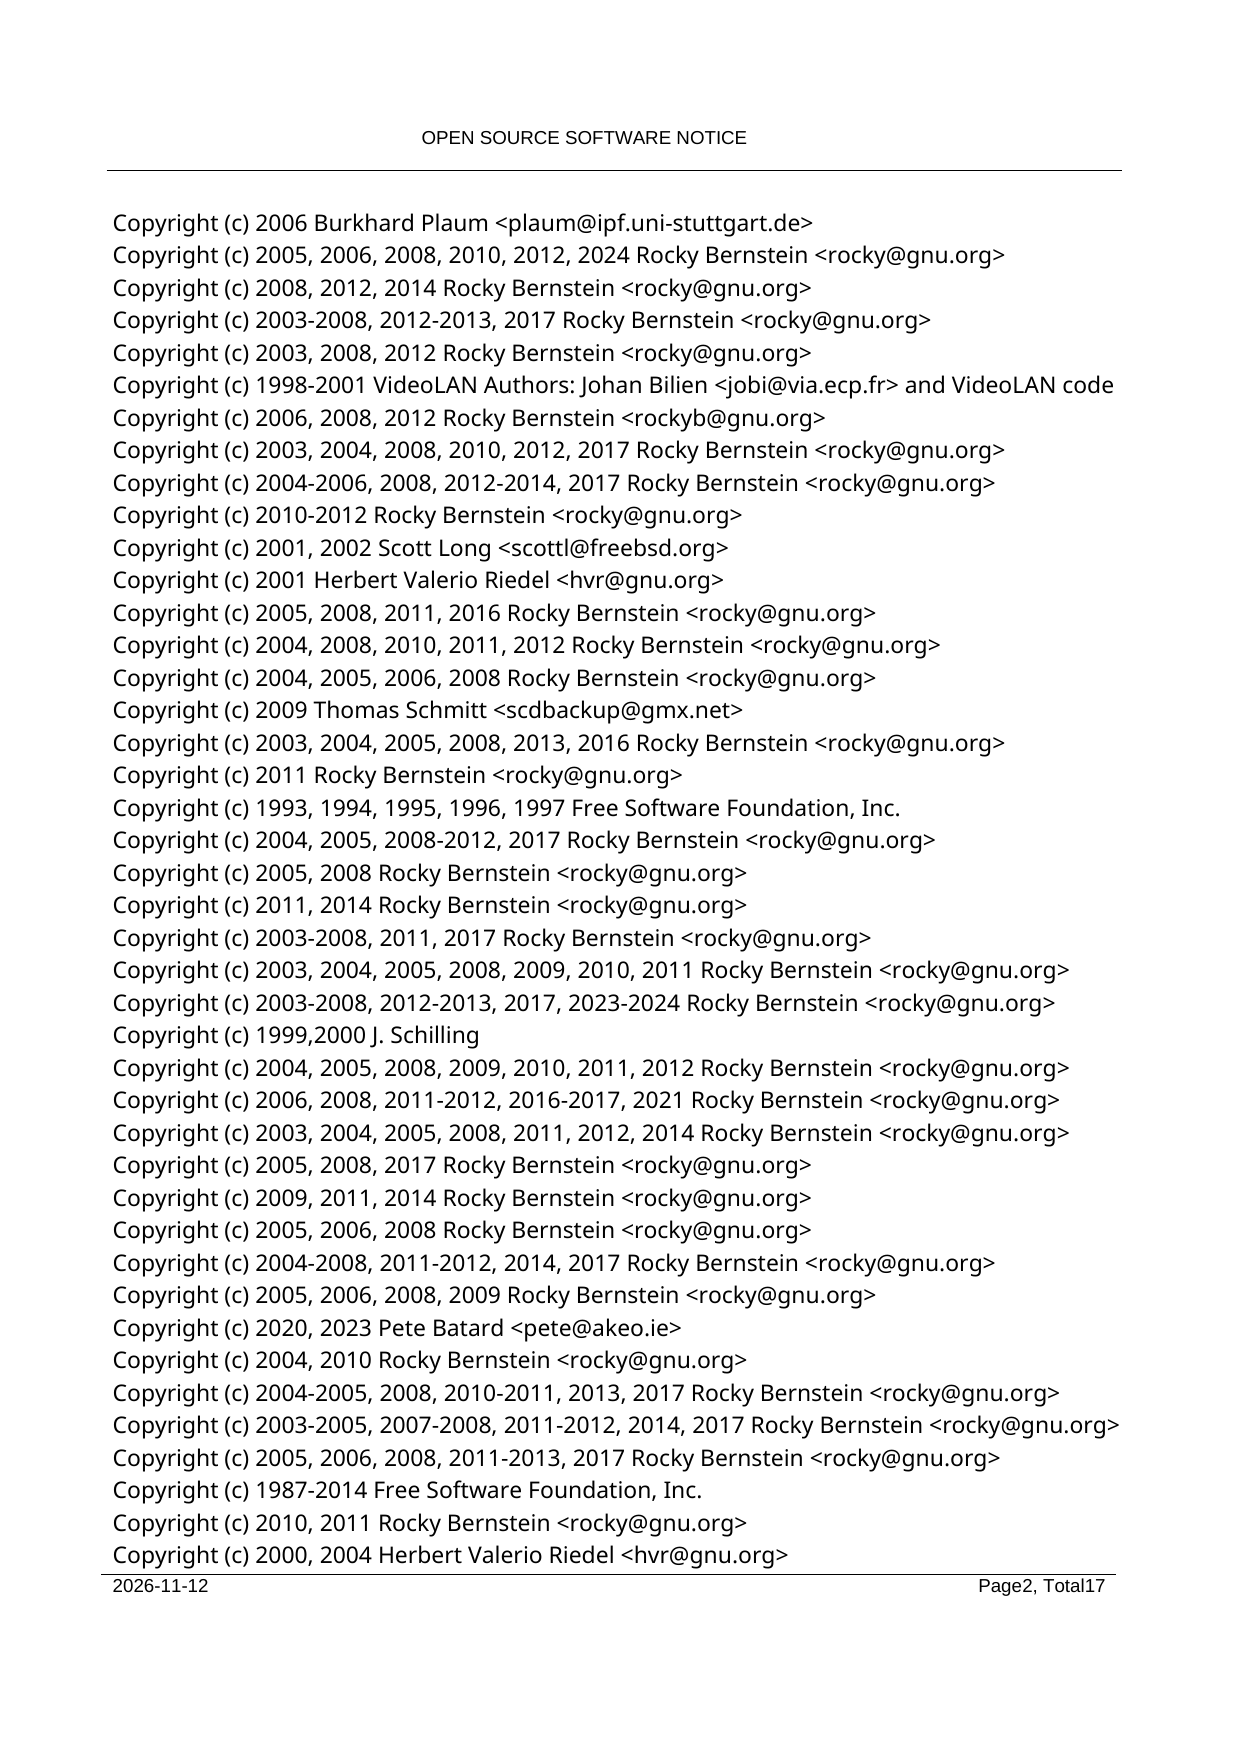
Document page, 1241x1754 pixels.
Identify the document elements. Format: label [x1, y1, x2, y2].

text [112, 206, 1128, 1571]
